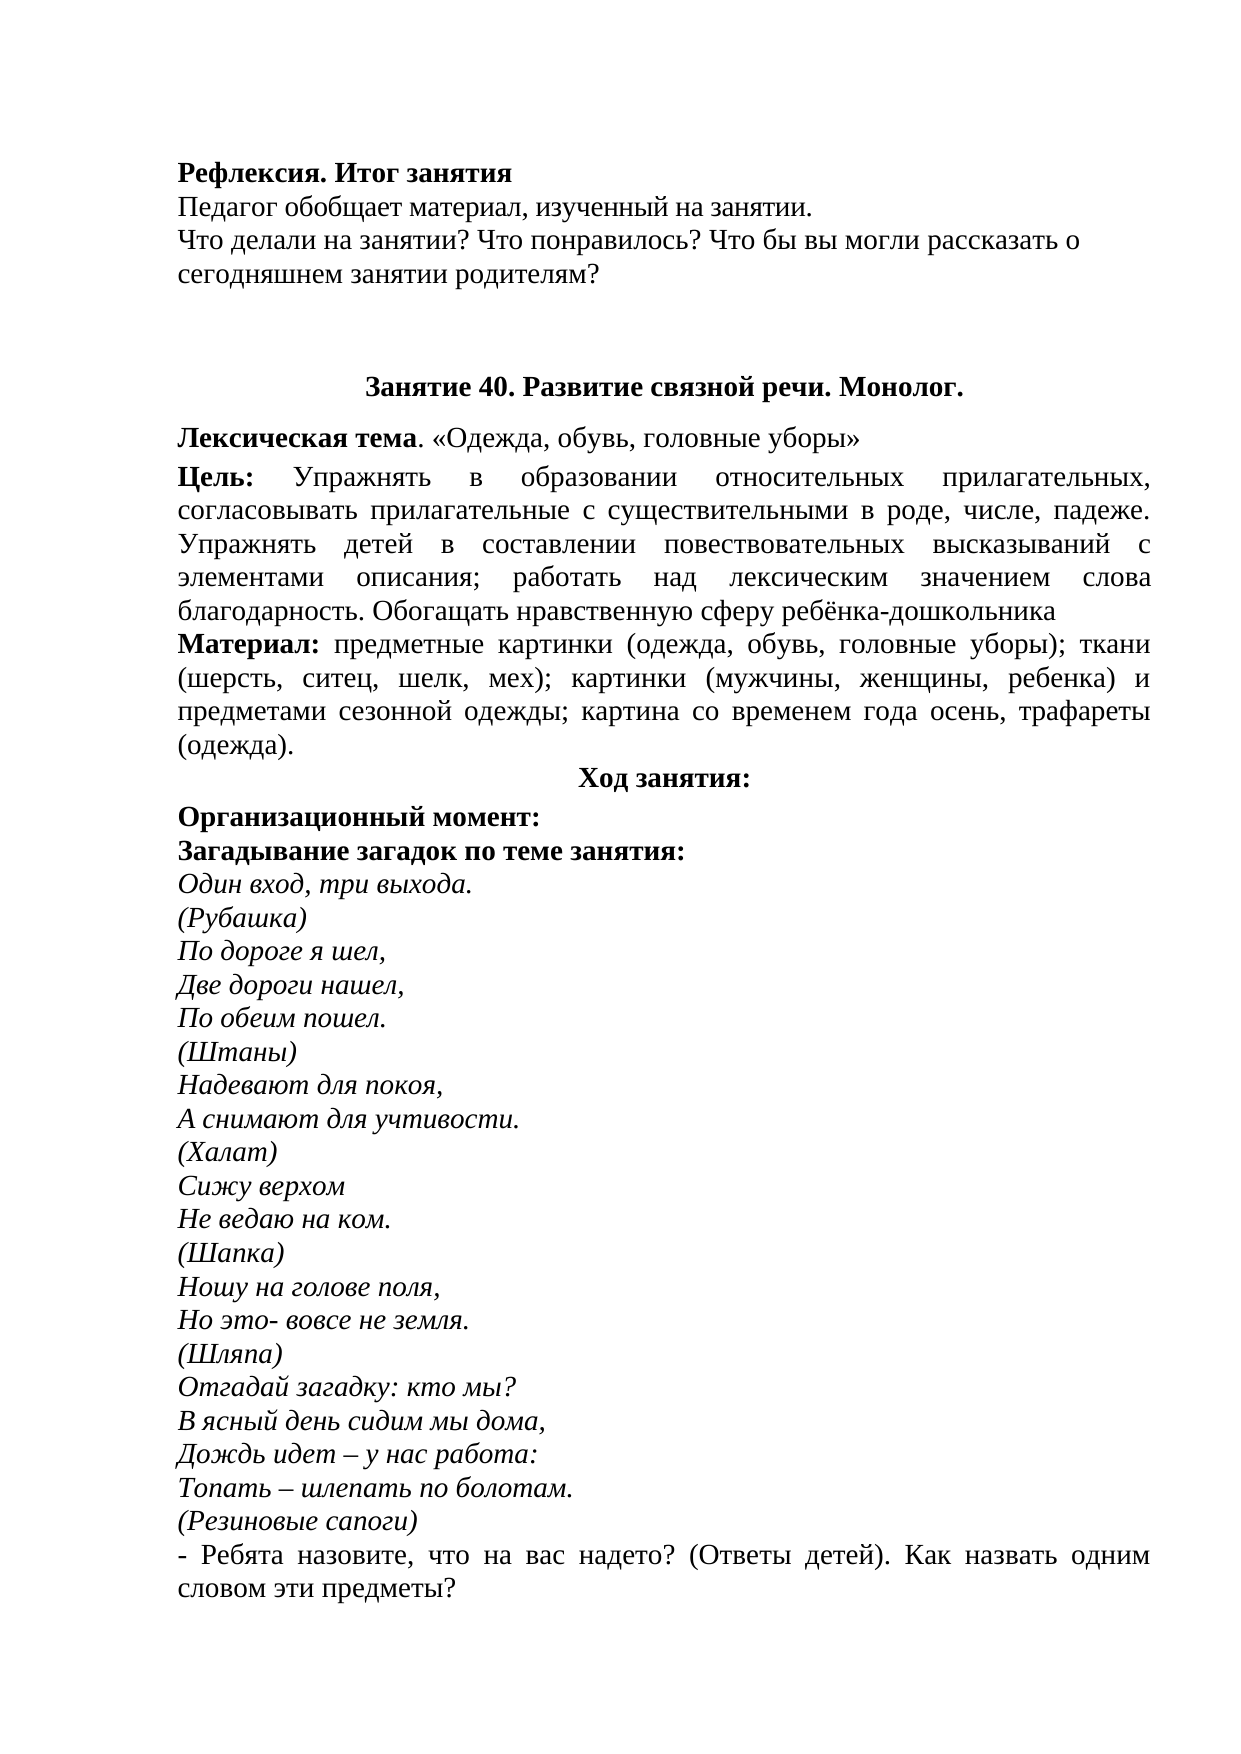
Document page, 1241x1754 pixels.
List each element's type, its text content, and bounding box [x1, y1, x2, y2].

text Дождь идет – у нас работа: [177, 1436, 1152, 1470]
text Что делали на занятии? Что понравилось? Что бы вы могли рассказать о сегодняшнем занятии родителям? [177, 222, 1152, 289]
text Организационный момент: [177, 799, 1152, 833]
text Ход занятия: [177, 761, 1152, 794]
text Материал: предметные картинки (одежда, обувь, головные уборы); ткани (шерсть, ситец, шелк, мех); картинки (мужчины, женщины, ребенка) и предметами сезонной одежды; картина со временем года осень, трафареты (одежда). [177, 626, 1152, 761]
text Надевают для покоя, [177, 1067, 1152, 1101]
text (Штаны) [177, 1034, 1152, 1067]
text Цель: Упражнять в образовании относительных прилагательных, согласовывать прилагательные с существительными в роде, числе, падеже. Упражнять детей в составлении повествовательных высказываний с элементами описания; работать над лексическим значением слова благодарность. Обогащать нравственную сферу ребёнка-дошкольника [177, 459, 1152, 626]
text Две дороги нашел, [177, 967, 1152, 1000]
text Отгадай загадку: кто мы? [177, 1369, 1152, 1403]
text По дороге я шел, [177, 933, 1152, 967]
text Топать – шлепать по болотам. [177, 1470, 1152, 1503]
text Не ведаю на ком. [177, 1202, 1152, 1235]
text В ясный день сидим мы дома, [177, 1403, 1152, 1436]
text (Шапка) [177, 1235, 1152, 1269]
text - Ребята назовите, что на вас надето? (Ответы детей). Как назвать одним словом эти предметы? [177, 1537, 1152, 1604]
text Но это- вовсе не земля. [177, 1302, 1152, 1336]
text (Халат) [177, 1134, 1152, 1168]
text По обеим пошел. [177, 1000, 1152, 1034]
text Занятие 40. Развитие связной речи. Монолог. [177, 369, 1152, 403]
text Один вход, три выхода. [177, 866, 1152, 900]
text (Рубашка) [177, 900, 1152, 933]
text Лексическая тема. «Одежда, обувь, головные уборы» [177, 420, 1152, 454]
text Ношу на голове поля, [177, 1269, 1152, 1302]
text Загадывание загадок по теме занятия: [177, 833, 1152, 866]
text Рефлексия. Итог занятия [177, 155, 1152, 189]
text А снимают для учтивости. [177, 1101, 1152, 1134]
text (Шляпа) [177, 1336, 1152, 1369]
text Сижу верхом [177, 1168, 1152, 1202]
text (Резиновые сапоги) [177, 1503, 1152, 1537]
text Педагог обобщает материал, изученный на занятии. [177, 189, 1152, 222]
